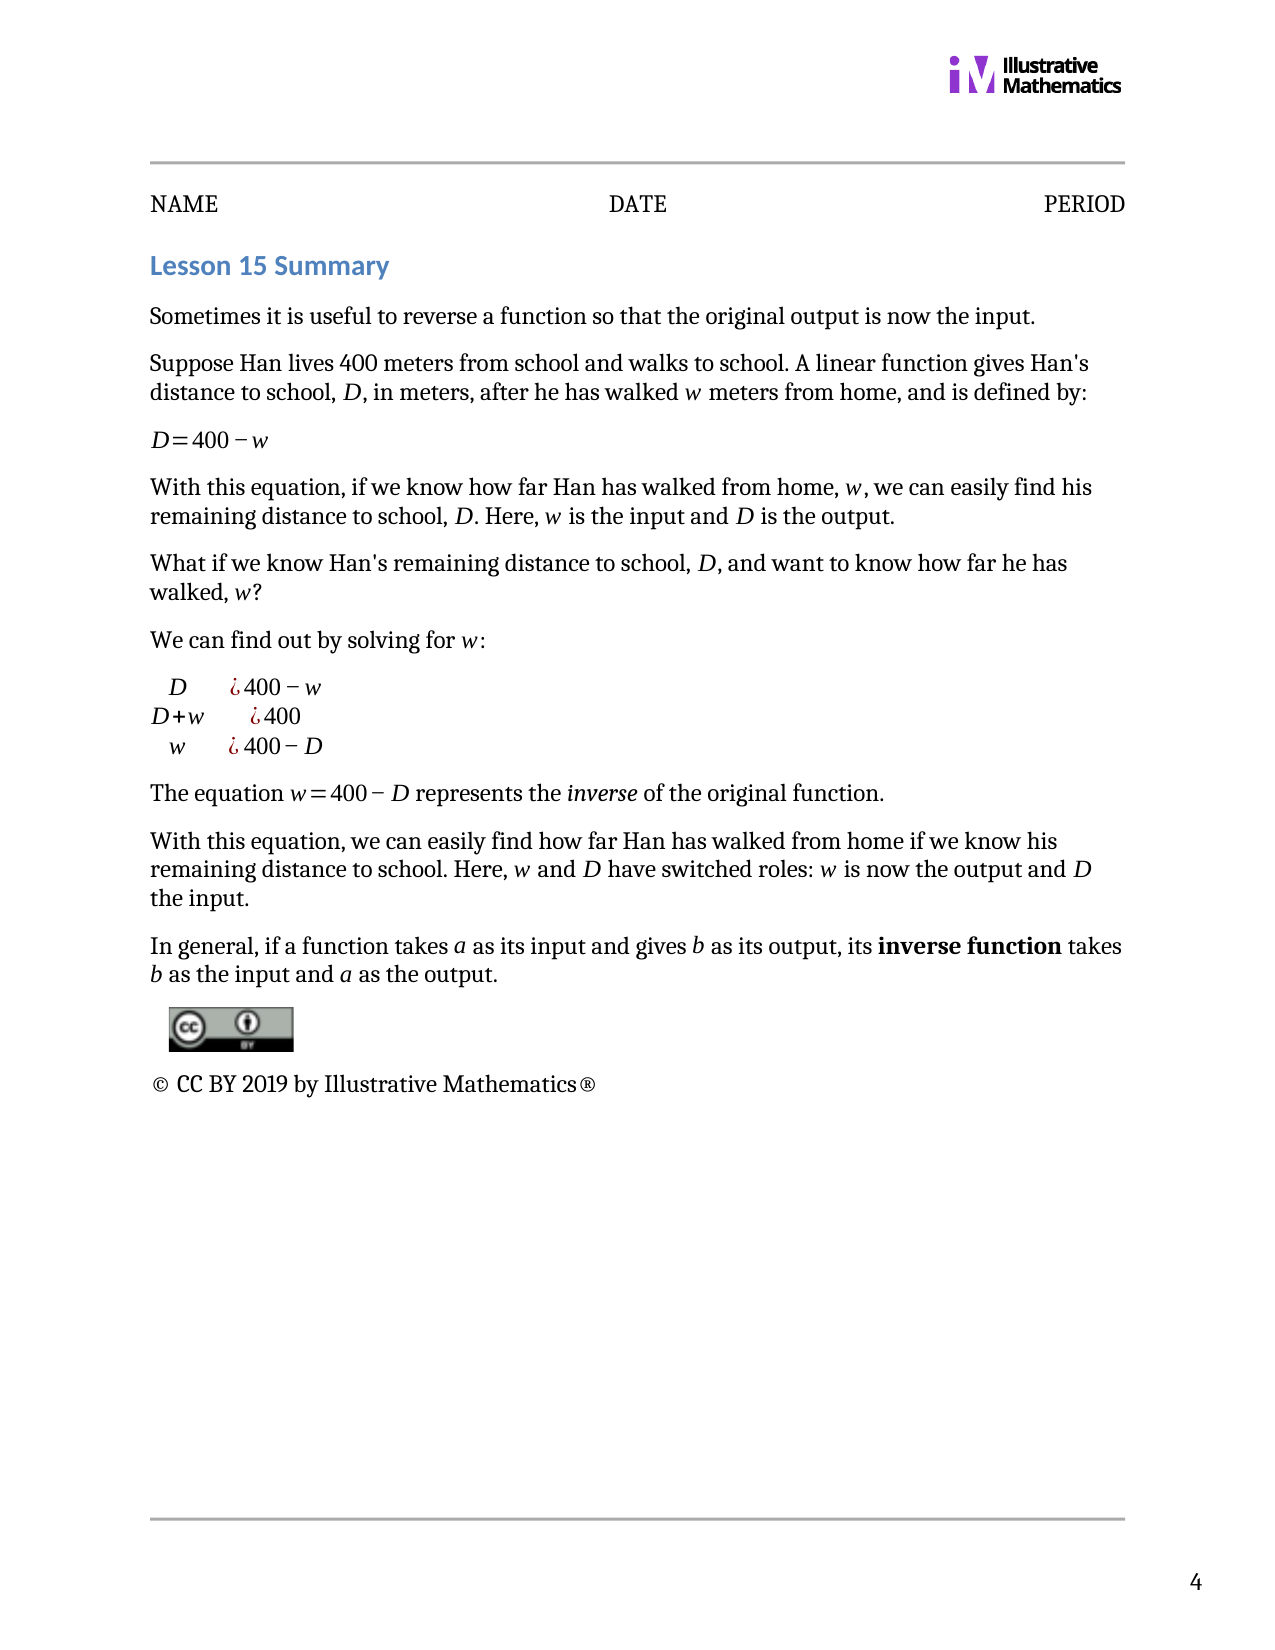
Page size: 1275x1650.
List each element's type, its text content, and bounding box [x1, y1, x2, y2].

text In general, if a function takes as its input and gives as its output, its inverse function takes as the input and as the output. [150, 932, 1125, 989]
text What if we know Han's remaining distance to school, , and want to know how far he has walked, ? [150, 549, 1125, 607]
text We can find out by solving for : [150, 626, 1125, 654]
text Suppose Han lives 400 meters from school and walks to school. A linear function gives Han's distance to school, , in meters, after he has walked meters from home, and is defined by: [150, 349, 1125, 407]
text With this equation, we can easily find how far Han has walked from home if we know his remaining distance to school. Here, and have switched roles: is now the output and the input. [150, 827, 1125, 913]
subtitle Lesson 15 Summary [150, 247, 1125, 283]
picture [949, 55, 1121, 93]
text With this equation, if we know how far Han has walked from home, , we can easily find his remaining distance to school, . Here, is the input and is the output. [150, 473, 1125, 531]
text © CC BY 2019 by Illustrative Mathematics® [150, 1070, 1125, 1099]
text Sometimes it is useful to reverse a function so that the original output is now the input. [150, 302, 1125, 331]
picture [168, 1007, 294, 1052]
text The equation represents the inverse of the original function. [150, 779, 1125, 808]
